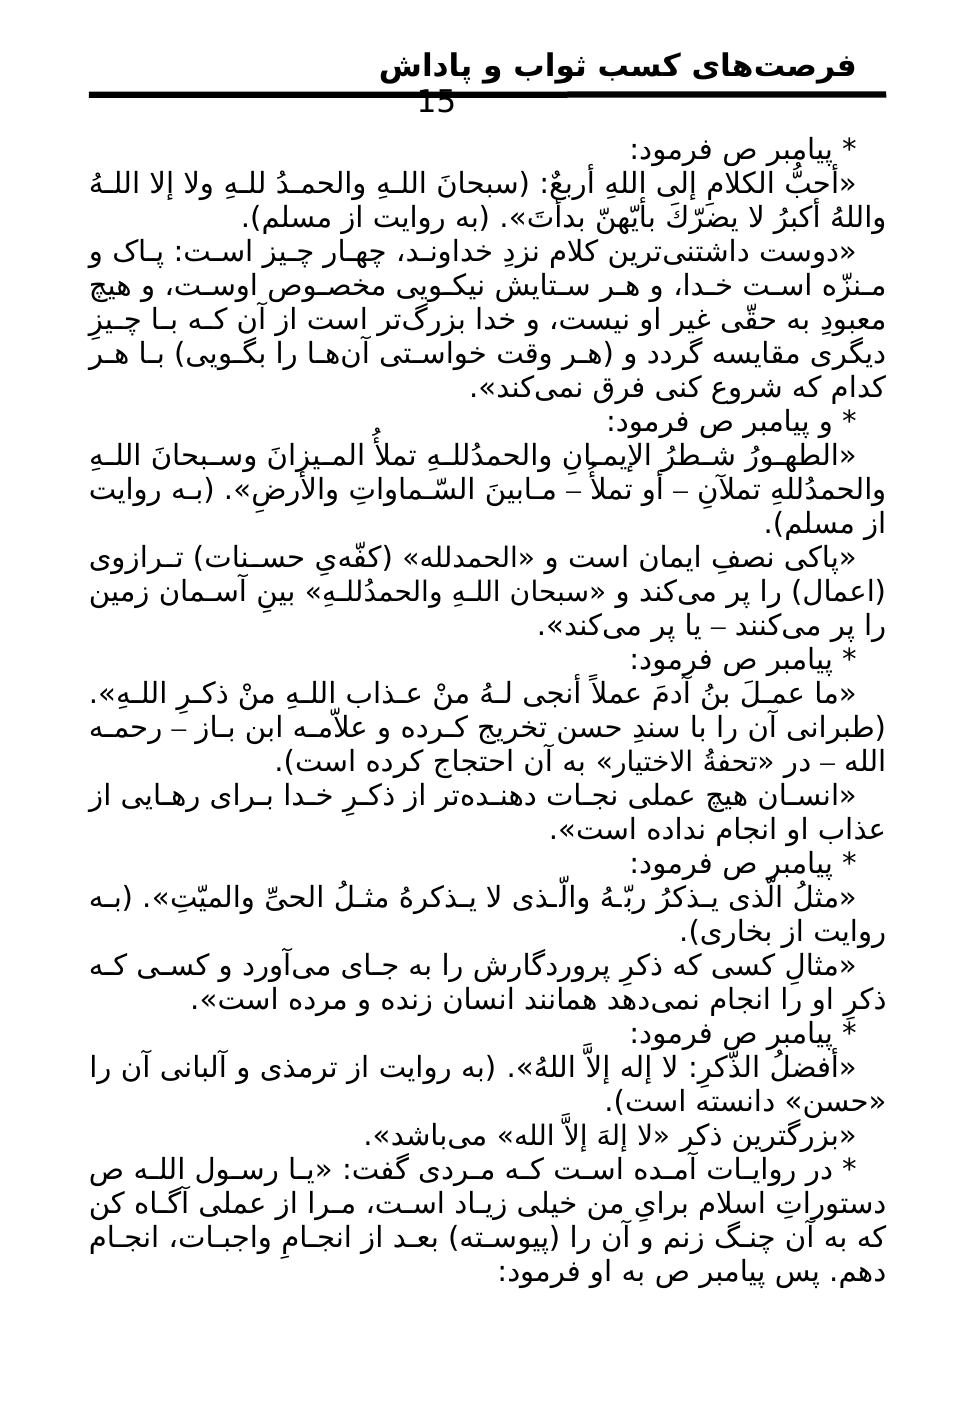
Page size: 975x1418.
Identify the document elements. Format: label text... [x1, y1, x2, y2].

text «انسان هیچ عملی نجات دهنده‌تر از ذکرِ خدا برای رهایی از عذاب او انجام نداده است». [89, 778, 886, 846]
text «الطهورُ شطرُ الإیمانِ والحمدُللهِ تملأُ المیزانَ وسبحانَ اللهِ والحمدُللهِ تملآنِ – أو تملأُ – مابینَ السّماواتِ والأرضِ». (به روایت از مسلم). [89, 438, 886, 540]
text «پاکی نصفِ ایمان است و «الحمدلله» (کفّه‌یِ حسنات) ترازوی (اعمال) را پر می‌کند و «سبحان اللهِ والحمدُللهِ» بینِ آسمان زمین را پر می‌کنند – یا پر می‌کند». [89, 540, 886, 642]
text * پیامبر ص فرمود: [89, 132, 886, 166]
text «أفضلُ الذّکرِ: لا إله إلاَّ اللهُ». (به روایت از ترمذی و آلبانی آن را «حسن» دانسته است). [89, 1050, 886, 1118]
text * و پیامبر ص فرمود: [89, 404, 886, 438]
text «مثلُ الّذی یذكرُ ربّهُ والّذی لا یذکرهُ مثلُ الحیِّ والمیّتِ». (به روایت از بخاری). [89, 880, 886, 948]
text «ما عملَ بنُ آدمَ عملاً أنجی لهُ منْ عذاب اللهِ منْ ذكرِ اللهِ». (طبرانی آن را با سندِ حسن تخریج کرده و علاّمه ابن باز – رحمه الله – در «تحفةُ الاختیار» به آن احتجاج کرده است). [89, 676, 886, 778]
text * در روایات آمده است که مردی گفت: «یا رسول الله ص دستوراتِ اسلام برایِ من خیلی زیاد است، مرا از عملی آگاه کن که به آن چنگ زنم و آن را (پیوسته) بعد از انجامِ واجبات، انجام دهم. پس پیامبر ص به او فرمود: [89, 1152, 886, 1288]
text * پیامبر ص فرمود: [89, 1016, 886, 1050]
text «مثالِ کسی که ذکرِ پروردگارش را به جای می‌آورد و کسی که ذکرِ او را انجام نمی‌دهد همانند انسان زنده و مرده است». [89, 948, 886, 1016]
text * پیامبر ص فرمود: [89, 642, 886, 676]
text * پیامبر ص فرمود: [89, 846, 886, 880]
text «دوست داشتنی‌ترین کلام نزدِ خداوند، چهار چیز است: پاک و منزّه است خدا، و هر ستایش نیکویی مخصوص اوست، و هیچ معبودِ به حقّی غیر او نیست، و خدا بزرگ‌تر است از آن که با چیزِ دیگری مقایسه گردد و (هر وقت خواستی آن‌ها را بگویی) با هر کدام که شروع کنی فرق نمی‌کند». [89, 234, 886, 404]
text «أحبُّ الکلامِ إلی اللهِ أربعٌ: (سبحانَ اللهِ والحمدُ للهِ ولا إلا اللهُ واللهُ أکبرُ لا یضرّكَ بأیّهنّ بدأتَ». (به روایت از مسلم). [89, 166, 886, 234]
text «بزرگترین ذکر «لا إلهَ إلاَّ الله» می‌باشد». [89, 1118, 886, 1152]
